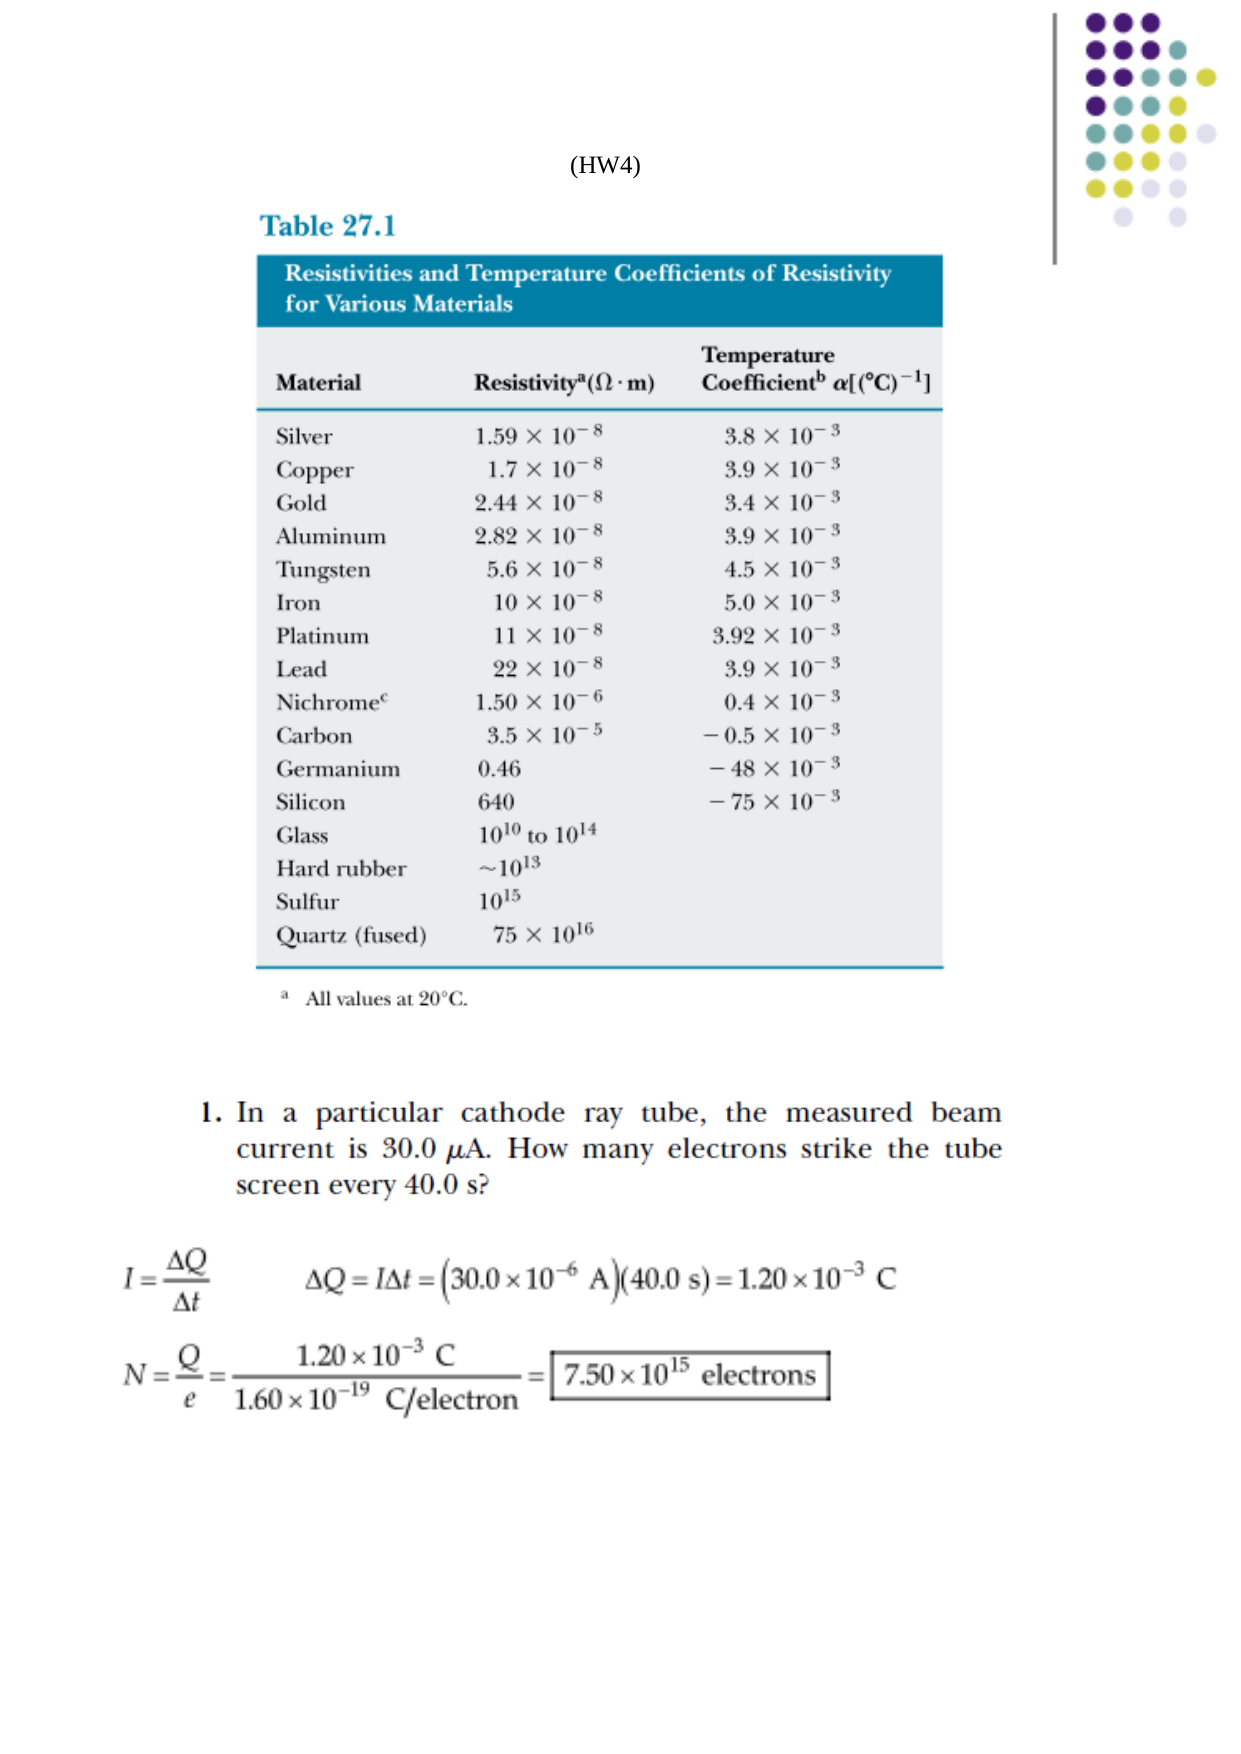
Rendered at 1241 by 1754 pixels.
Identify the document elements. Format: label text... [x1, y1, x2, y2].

picture [117, 1233, 903, 1445]
picture [253, 203, 958, 1009]
text (HW4) [118, 150, 1093, 179]
picture [999, 0, 1239, 280]
